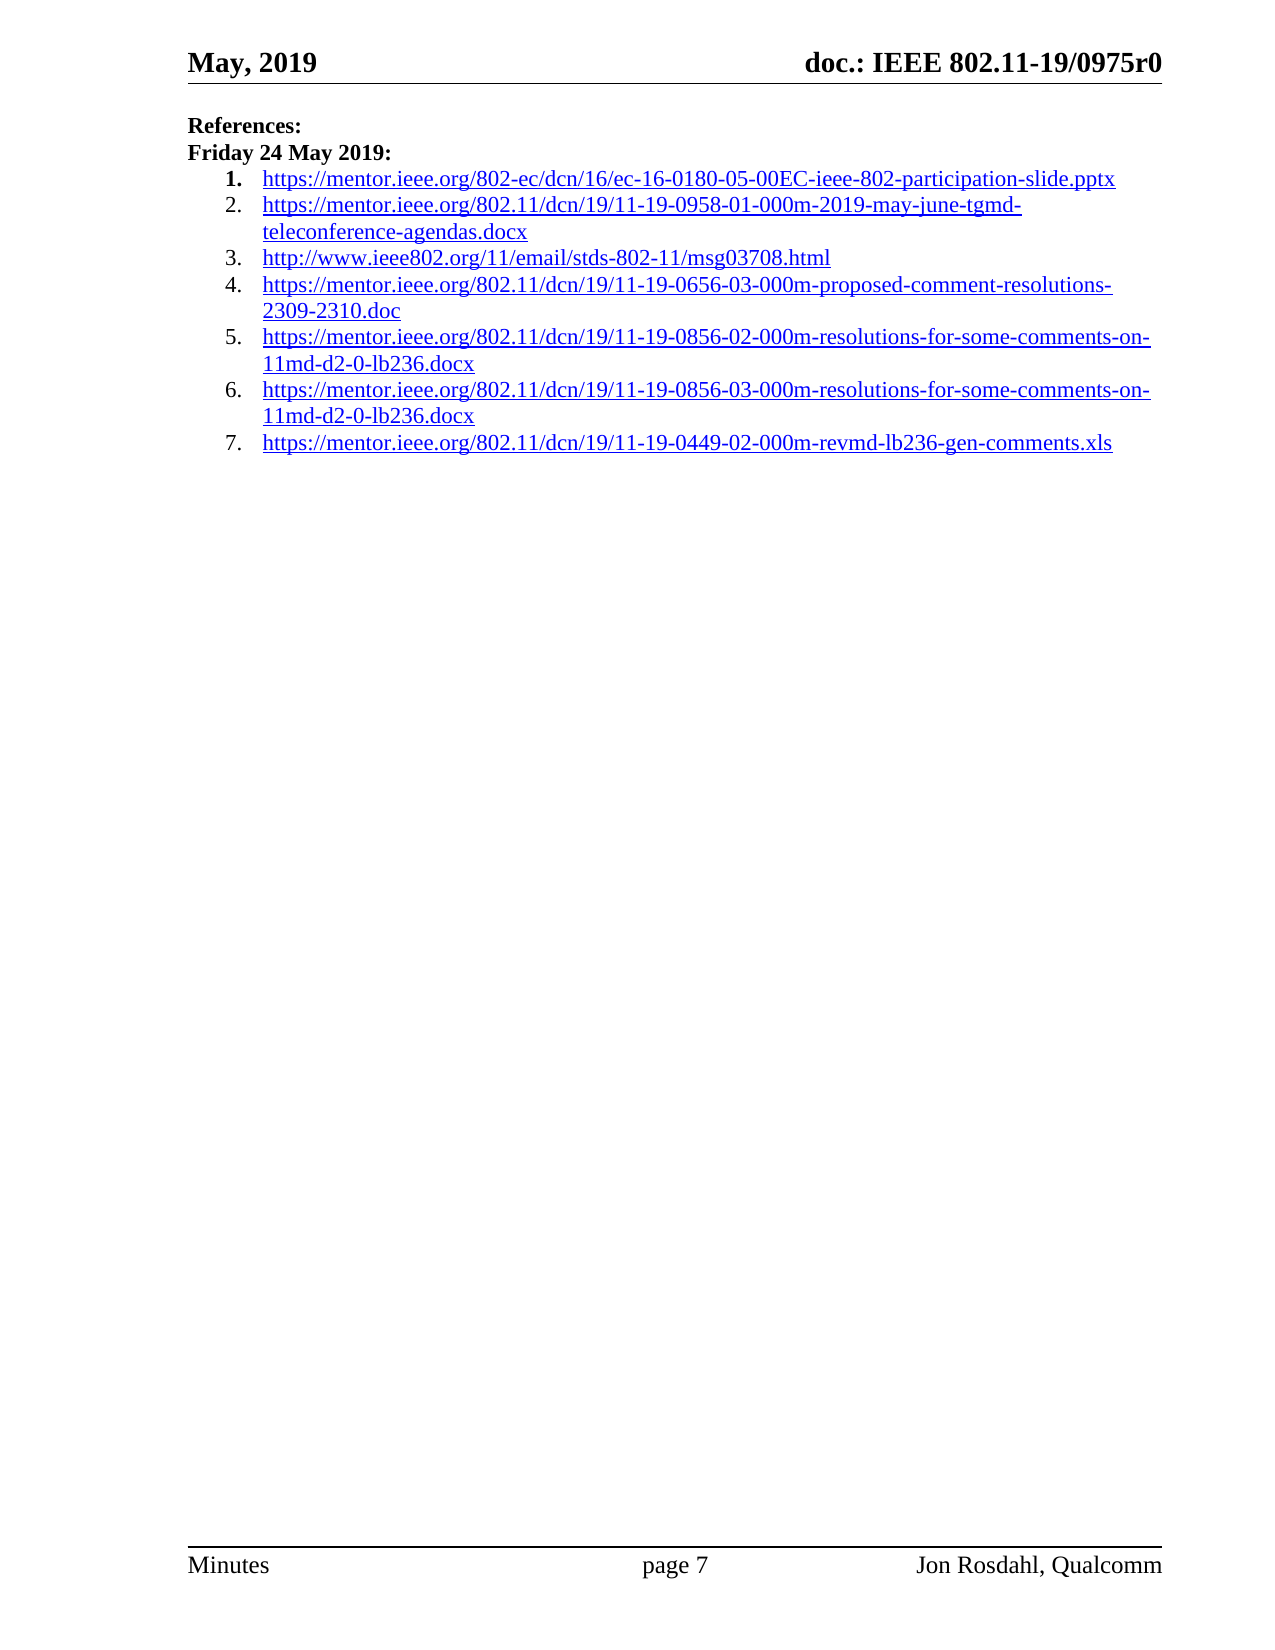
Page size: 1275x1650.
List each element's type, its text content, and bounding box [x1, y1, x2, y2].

list https://mentor.ieee.org/802.11/dcn/19/11-19-0856-02-000m-resolutions-for-some-comments-on-11md-d2-0-lb236.docx [225, 323, 1162, 376]
list https://mentor.ieee.org/802-ec/dcn/16/ec-16-0180-05-00EC-ieee-802-participation-slide.pptx [225, 165, 1162, 192]
list https://mentor.ieee.org/802.11/dcn/19/11-19-0449-02-000m-revmd-lb236-gen-comments.xls [225, 429, 1162, 455]
text Friday 24 May 2019: [187, 139, 1162, 165]
list http://www.ieee802.org/11/email/stds-802-11/msg03708.html [225, 244, 1162, 271]
list https://mentor.ieee.org/802.11/dcn/19/11-19-0656-03-000m-proposed-comment-resolutions-2309-2310.doc [225, 271, 1162, 323]
text References: [187, 112, 1162, 139]
list https://mentor.ieee.org/802.11/dcn/19/11-19-0958-01-000m-2019-may-june-tgmd-teleconference-agendas.docx [225, 192, 1162, 244]
list https://mentor.ieee.org/802.11/dcn/19/11-19-0856-03-000m-resolutions-for-some-comments-on-11md-d2-0-lb236.docx [225, 376, 1162, 429]
